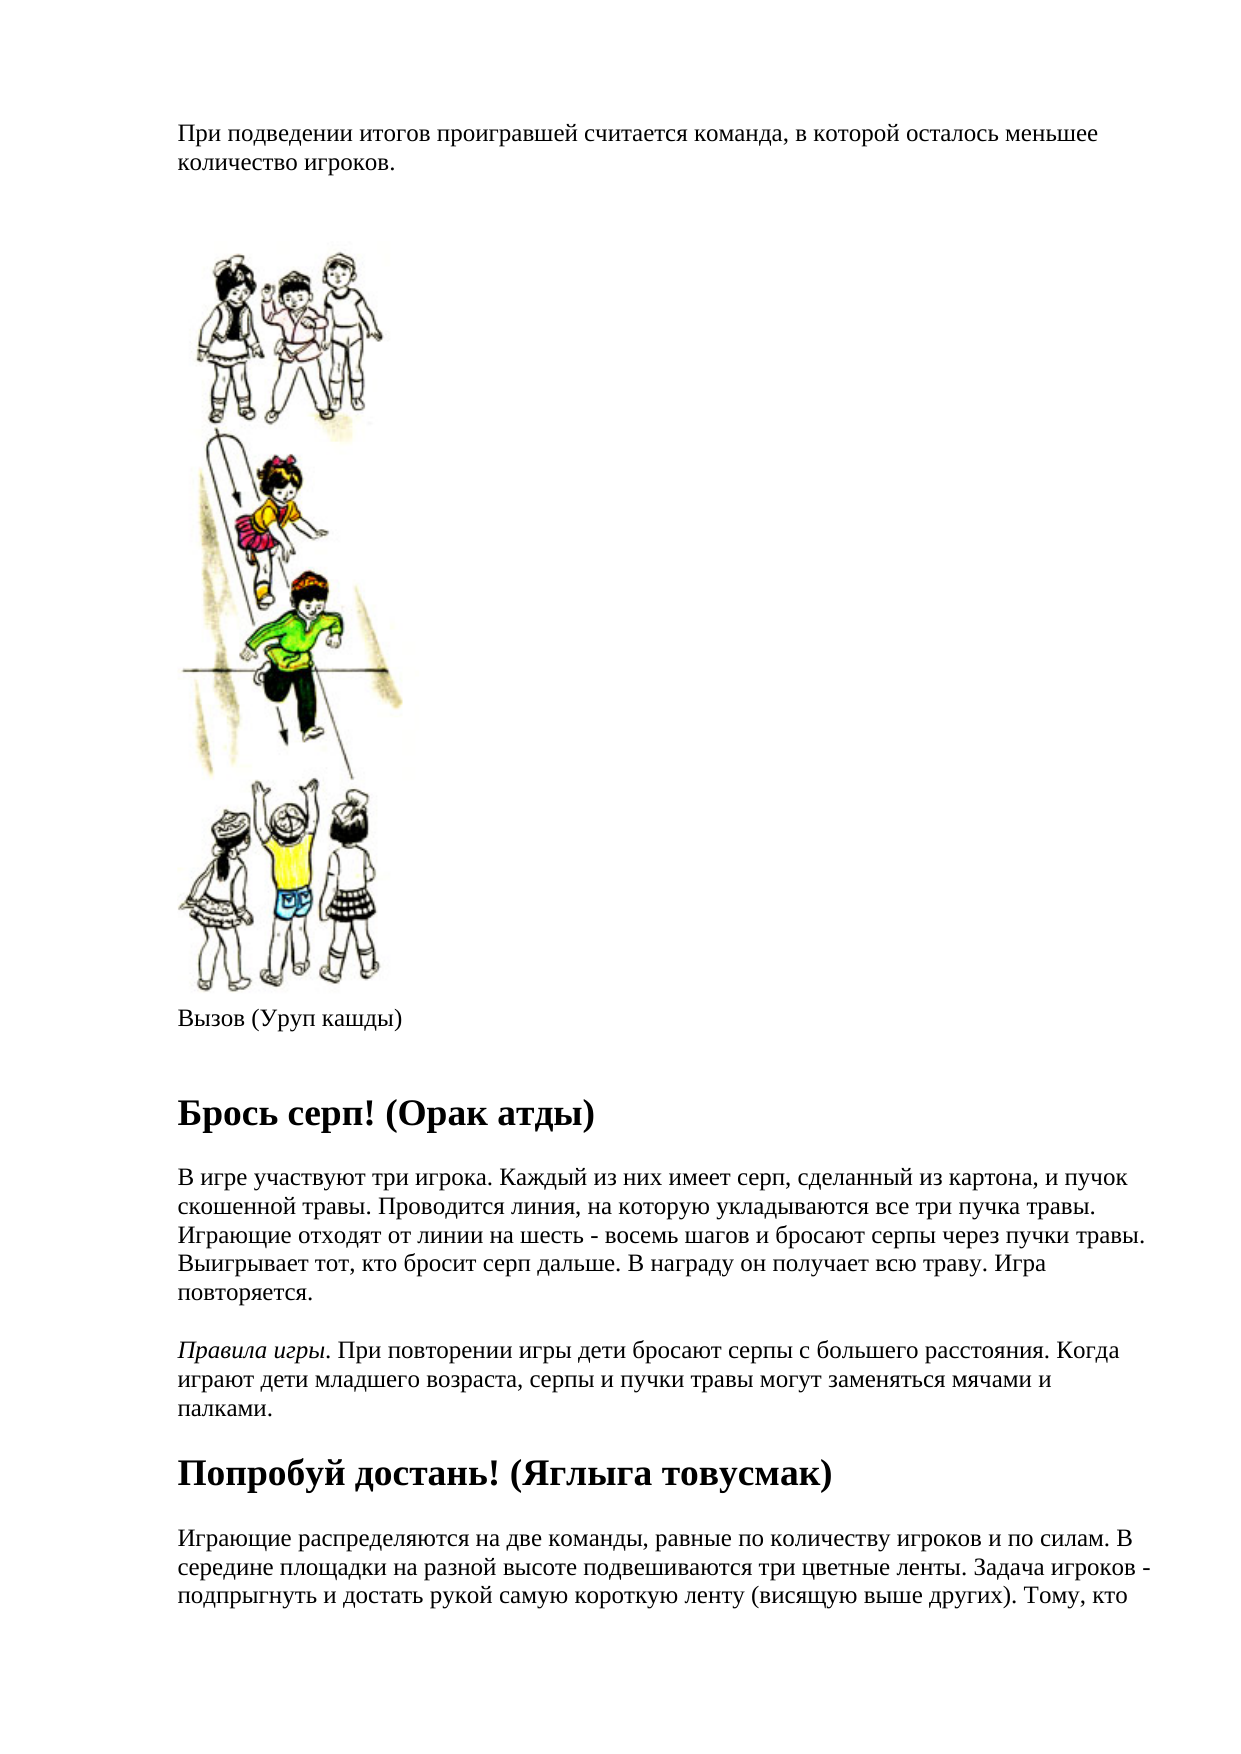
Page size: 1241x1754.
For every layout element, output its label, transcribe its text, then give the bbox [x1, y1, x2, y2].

text В игре участвуют три игрока. Каждый из них имеет серп, сделанный из картона, и пучок скошенной травы. Проводится линия, на которую укладываются все три пучка травы. Играющие отходят от линии на шесть - восемь шагов и бросают серпы через пучки травы. Выигрывает тот, кто бросит серп дальше. В награду он получает всю траву. Игра повторяется. [177, 1162, 1152, 1306]
text Попробуй достань! (Яглыга товусмак) [177, 1451, 1152, 1494]
text Правила игры. При повторении игры дети бросают серпы с большего расстояния. Когда играют дети младшего возраста, серпы и пучки травы могут заменяться мячами и палками. [177, 1335, 1152, 1421]
text Вызов (Уруп кашды) [177, 205, 1152, 1032]
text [177, 1523, 1152, 1609]
picture [177, 204, 420, 1004]
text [177, 118, 1152, 176]
text Брось серп! (Орак атды) [177, 1090, 1152, 1133]
